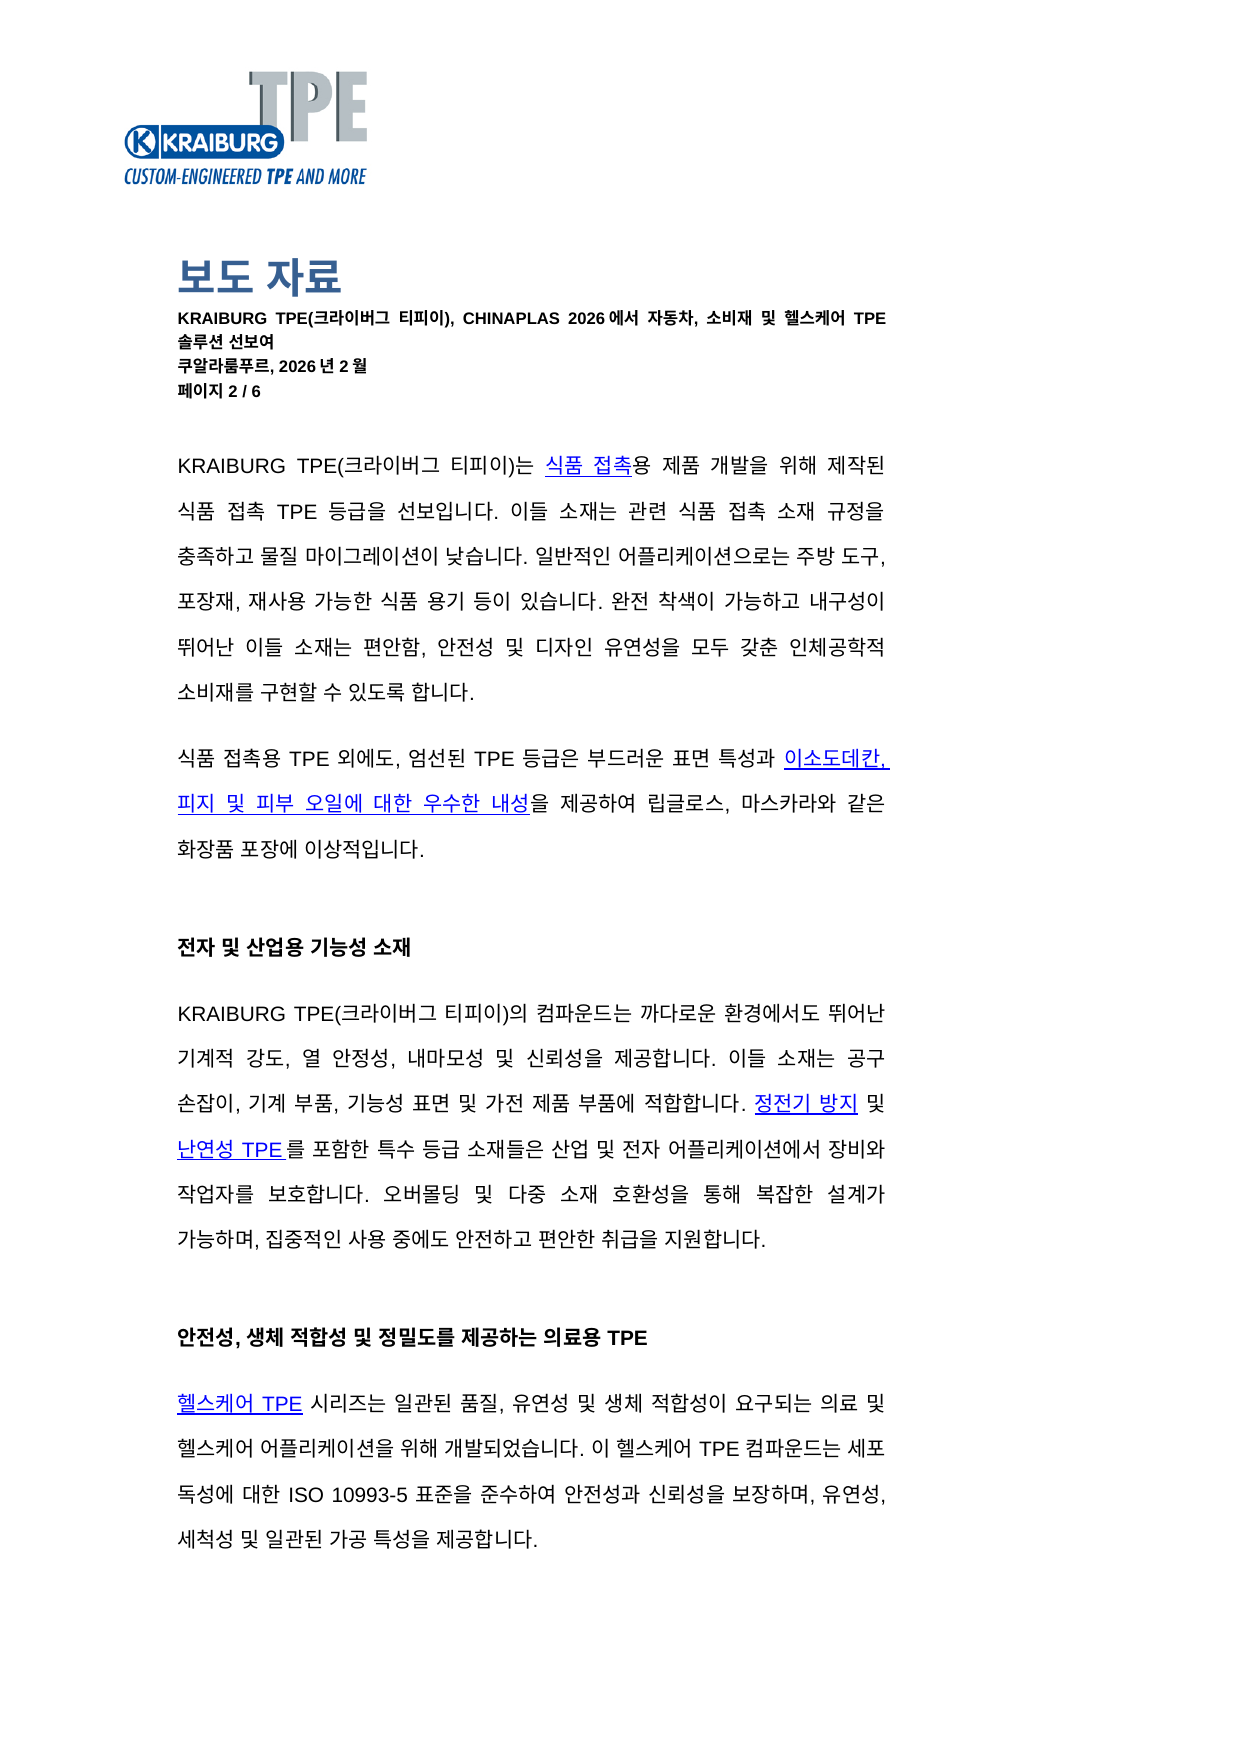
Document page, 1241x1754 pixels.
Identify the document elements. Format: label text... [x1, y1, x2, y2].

text KRAIBURG TPE(크라이버그 티피이)는 식품 접촉용 제품 개발을 위해 제작된 식품 접촉 TPE 등급을 선보입니다. 이들 소재는 관련 식품 접촉 소재 규정을 충족하고 물질 마이그레이션이 낮습니다. 일반적인 어플리케이션으로는 주방 도구, 포장재, 재사용 가능한 식품 용기 등이 있습니다. 완전 착색이 가능하고 내구성이 뛰어난 이들 소재는 편안함, 안전성 및 디자인 유연성을 모두 갖춘 인체공학적 소비재를 구현할 수 있도록 합니다. [177, 450, 886, 706]
picture [112, 55, 379, 200]
text 헬스케어 TPE 시리즈는 일관된 품질, 유연성 및 생체 적합성이 요구되는 의료 및 헬스케어 어플리케이션을 위해 개발되었습니다. 이 헬스케어 TPE 컴파운드는 세포 독성에 대한 ISO 10993-5 표준을 준수하여 안전성과 신뢰성을 보장하며, 유연성, 세척성 및 일관된 가공 특성을 제공합니다. [177, 1387, 886, 1553]
text 전자 및 산업용 기능성 소재 [177, 931, 886, 961]
text 식품 접촉용 TPE 외에도, 엄선된 TPE 등급은 부드러운 표면 특성과 이소도데칸, 피지 및 피부 오일에 대한 우수한 내성을 제공하여 립글로스, 마스카라와 같은 화장품 포장에 이상적입니다. [177, 742, 886, 863]
text KRAIBURG TPE(크라이버그 티피이)의 컴파운드는 까다로운 환경에서도 뛰어난 기계적 강도, 열 안정성, 내마모성 및 신뢰성을 제공합니다. 이들 소재는 공구 손잡이, 기계 부품, 기능성 표면 및 가전 제품 부품에 적합합니다. 정전기 방지 및 난연성 TPE를 포함한 특수 등급 소재들은 산업 및 전자 어플리케이션에서 장비와 작업자를 보호합니다. 오버몰딩 및 다중 소재 호환성을 통해 복잡한 설계가 가능하며, 집중적인 사용 중에도 안전하고 편안한 취급을 지원합니다. [177, 997, 886, 1254]
text 안전성, 생체 적합성 및 정밀도를 제공하는 의료용 TPE [177, 1321, 886, 1351]
